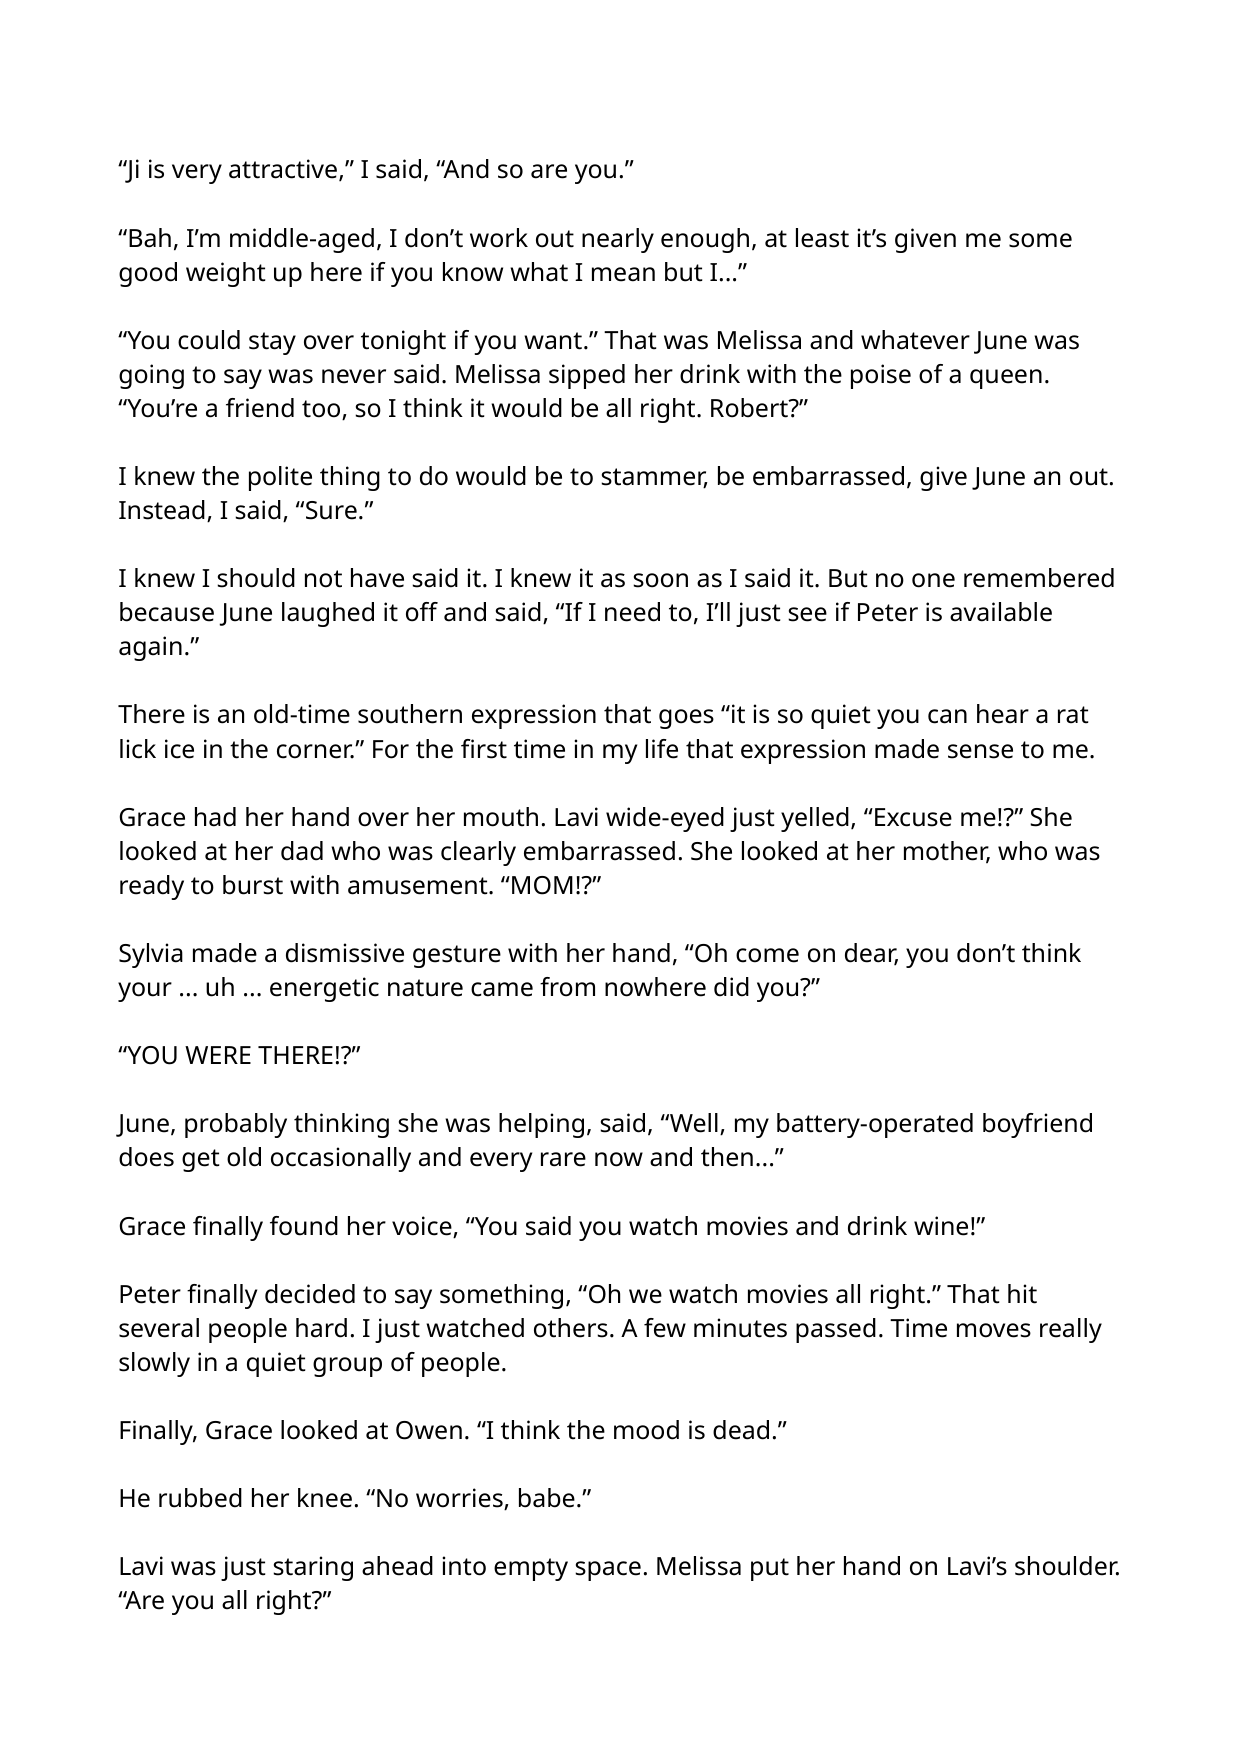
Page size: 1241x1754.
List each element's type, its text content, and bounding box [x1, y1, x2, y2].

text June, probably thinking she was helping, said, “Well, my battery-operated boyfriend does get old occasionally and every rare now and then...” [118, 1106, 1122, 1174]
text Sylvia made a dismissive gesture with her hand, “Oh come on dear, you don’t think your ... uh ... energetic nature came from nowhere did you?” [118, 936, 1122, 1004]
text Peter finally decided to say something, “Oh we watch movies all right.” That hit several people hard. I just watched others. A few minutes passed. Time moves really slowly in a quiet group of people. [118, 1276, 1122, 1378]
text I knew I should not have said it. I knew it as soon as I said it. But no one remembered because June laughed it off and said, “If I need to, I’ll just see if Peter is available again.” [118, 561, 1122, 663]
text Grace had her hand over her mouth. Lavi wide-eyed just yelled, “Excuse me!?” She looked at her dad who was clearly embarrassed. She looked at her mother, who was ready to burst with amusement. “MOM!?” [118, 799, 1122, 902]
text “Bah, I’m middle-aged, I don’t work out nearly enough, at least it’s given me some good weight up here if you know what I mean but I...” [118, 220, 1122, 288]
text Grace finally found her voice, “You said you watch movies and drink wine!” [118, 1208, 1122, 1242]
text He rubbed her knee. “No worries, babe.” [118, 1481, 1122, 1515]
text There is an old-time southern expression that goes “it is so quiet you can hear a rat lick ice in the corner.” For the first time in my life that expression made sense to me. [118, 697, 1122, 765]
text Lavi was just staring ahead into empty space. Melissa put her hand on Lavi’s shoulder. “Are you all right?” [118, 1549, 1122, 1617]
text “YOU WERE THERE!?” [118, 1038, 1122, 1072]
text Finally, Grace looked at Owen. “I think the mood is dead.” [118, 1412, 1122, 1447]
text “You could stay over tonight if you want.” That was Melissa and whatever June was going to say was never said. Melissa sipped her drink with the poise of a queen. “You’re a friend too, so I think it would be all right. Robert?” [118, 322, 1122, 425]
text I knew the polite thing to do would be to stammer, be embarrassed, give June an out. Instead, I said, “Sure.” [118, 459, 1122, 527]
text “Ji is very attractive,” I said, “And so are you.” [118, 152, 1122, 186]
